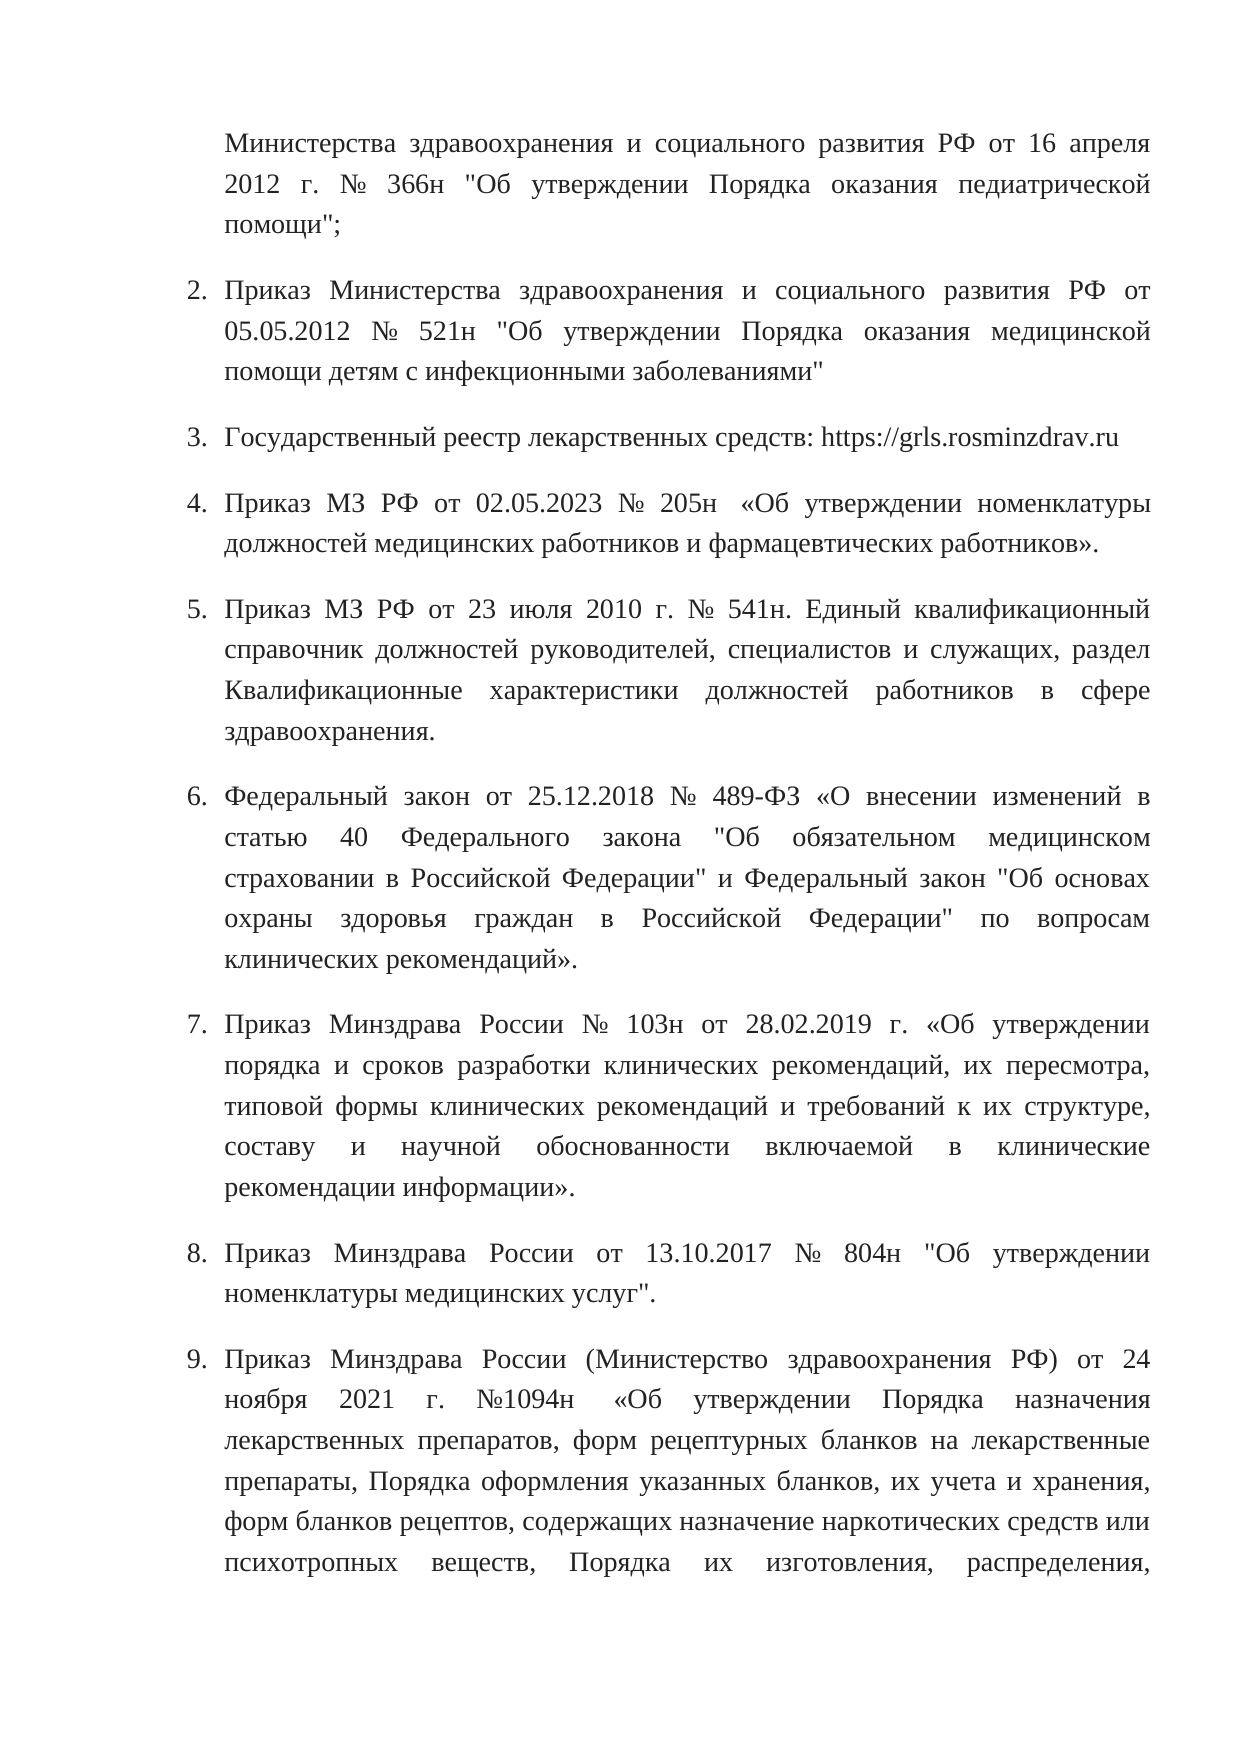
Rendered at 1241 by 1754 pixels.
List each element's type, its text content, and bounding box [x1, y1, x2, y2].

list Приказ Минздрава России от 13.10.2017 № 804н "Об утверждении номенклатуры медицинских услуг". [187, 1227, 1152, 1309]
list Государственный реестр лекарственных средств: https://grls.rosminzdrav.ru [187, 412, 1152, 452]
list Приказ Министерства здравоохранения и социального развития РФ от 05.05.2012 № 521н "Об утверждении Порядка оказания медицинской помощи детям с инфекционными заболеваниями" [187, 265, 1152, 387]
list Приказ МЗ РФ от 02.05.2023 № 205н «Об утверждении номенклатуры должностей медицинских работников и фармацевтических работников». [187, 477, 1152, 559]
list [187, 1334, 1152, 1577]
list Приказ Минздрава России № 103н от 28.02.2019 г. «Об утверждении порядка и сроков разработки клинических рекомендаций, их пересмотра, типовой формы клинических рекомендаций и требований к их структуре, составу и научной обоснованности включаемой в клинические рекомендации информации». [187, 999, 1152, 1202]
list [187, 118, 1152, 240]
list Федеральный закон от 25.12.2018 № 489-ФЗ «О внесении изменений в статью 40 Федерального закона "Об обязательном медицинском страховании в Российской Федерации" и Федеральный закон "Об основах охраны здоровья граждан в Российской Федерации" по вопросам клинических рекомендаций». [187, 771, 1152, 974]
list Приказ МЗ РФ от 23 июля 2010 г. № 541н. Единый квалификационный справочник должностей руководителей, специалистов и служащих, раздел Квалификационные характеристики должностей работников в сфере здравоохранения. [187, 584, 1152, 746]
